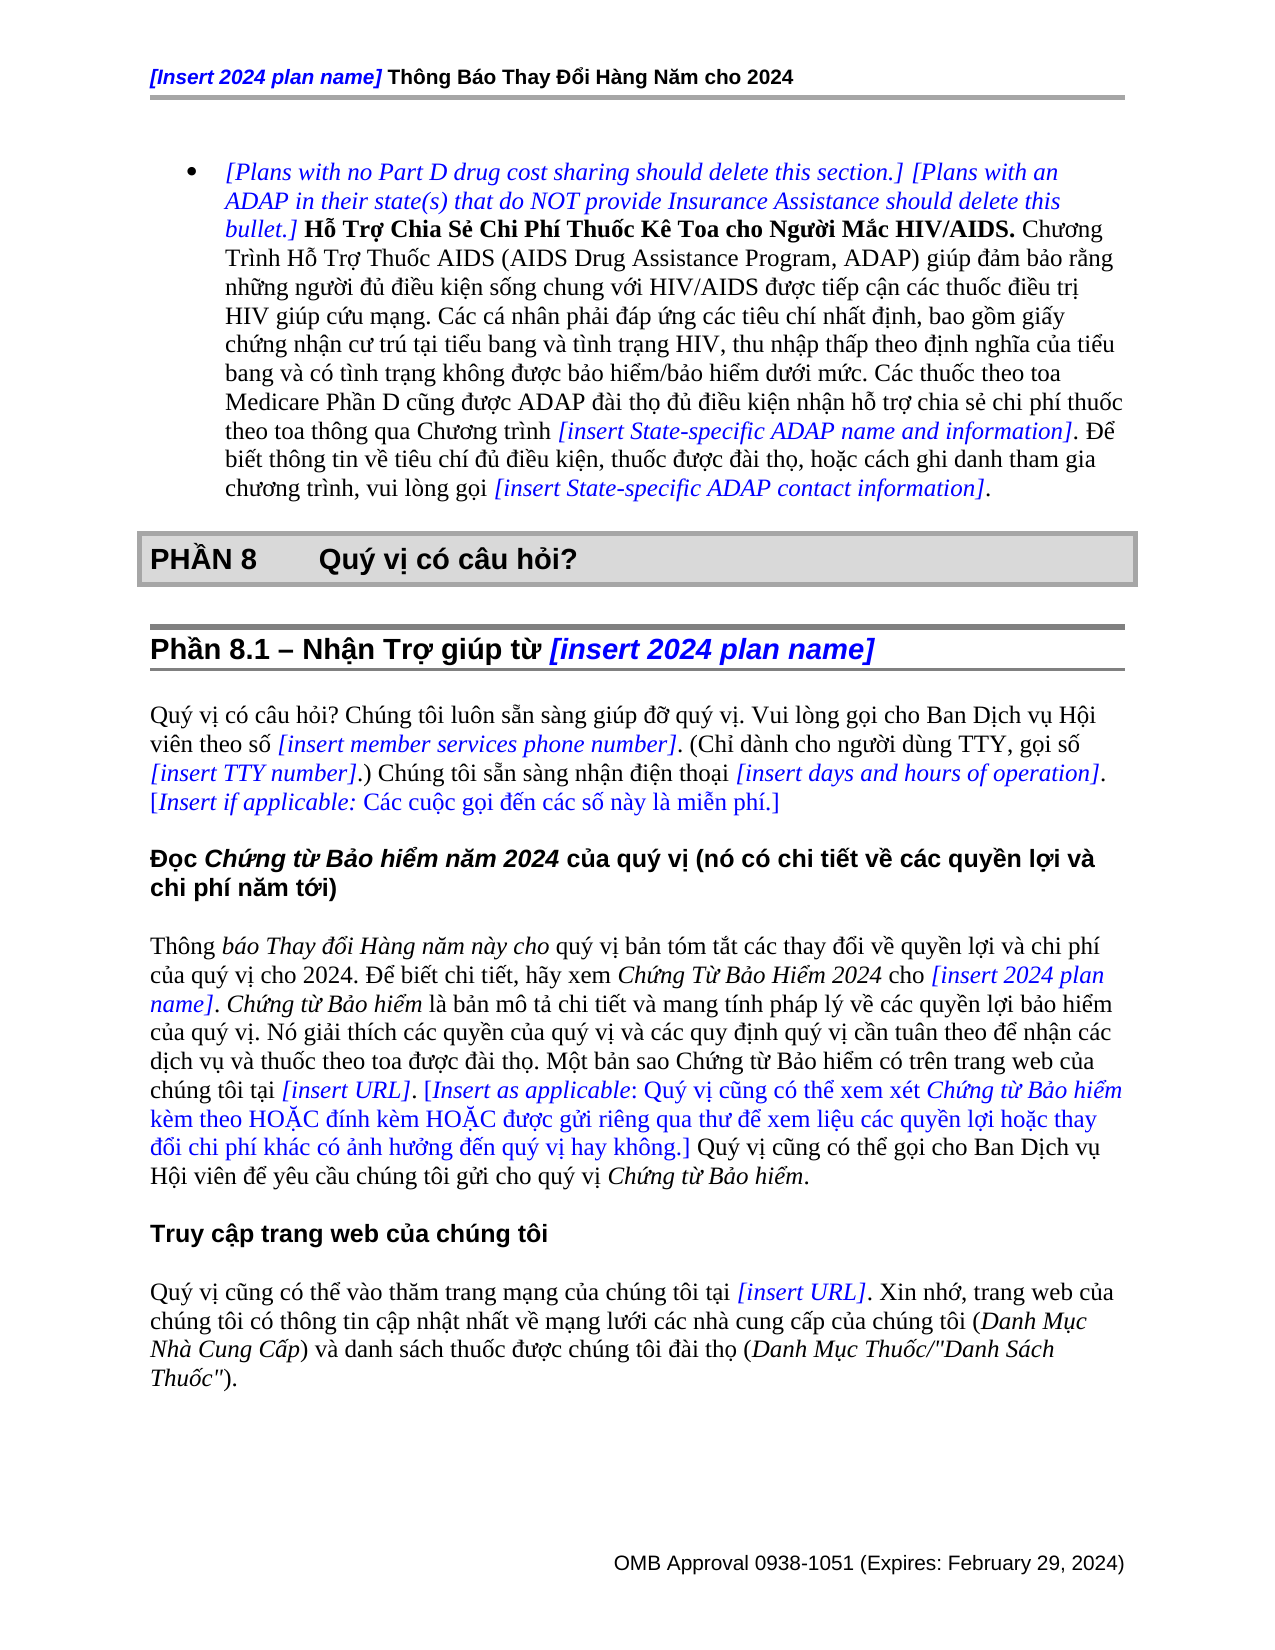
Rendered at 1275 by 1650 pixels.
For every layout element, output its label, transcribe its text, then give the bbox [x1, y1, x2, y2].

text Thông báo Thay đổi Hàng năm này cho quý vị bản tóm tắt các thay đổi về quyền lợi và chi phí của quý vị cho 2024. Để biết chi tiết, hãy xem Chứng Từ Bảo Hiểm 2024 cho [insert 2024 plan name]. Chứng từ Bảo hiểm là bản mô tả chi tiết và mang tính pháp lý về các quyền lợi bảo hiểm của quý vị. Nó giải thích các quyền của quý vị và các quy định quý vị cần tuân theo để nhận các dịch vụ và thuốc theo toa được đài thọ. Một bản sao Chứng từ Bảo hiểm có trên trang web của chúng tôi tại [insert URL]. [Insert as applicable: Quý vị cũng có thể xem xét Chứng từ Bảo hiểm kèm theo HOẶC đính kèm HOẶC được gửi riêng qua thư để xem liệu các quyền lợi hoặc thay đổi chi phí khác có ảnh hưởng đến quý vị hay không.] Quý vị cũng có thể gọi cho Ban Dịch vụ Hội viên để yêu cầu chúng tôi gửi cho quý vị Chứng từ Bảo hiểm. [150, 1001, 1125, 1260]
text Quý vị cũng có thể vào thăm trang mạng của chúng tôi tại [insert URL]. Xin nhớ, trang web của chúng tôi có thông tin cập nhật nhất về mạng lưới các nhà cung cấp của chúng tôi (Danh Mục Nhà Cung Cấp) và danh sách thuốc được chúng tôi đài thọ (Danh Mục Thuốc/"Danh Sách Thuốc"). [150, 1347, 1125, 1462]
subtitle Phần 8.1 – Nhận Trợ giúp từ [insert 2024 plan name] [150, 700, 1125, 738]
text Quý vị có câu hỏi? Chúng tôi luôn sẵn sàng giúp đỡ quý vị. Vui lòng gọi cho Ban Dịch vụ Hội viên theo số [insert member services phone number]. (Chỉ dành cho người dùng TTY, gọi số [insert TTY number].) Chúng tôi sẵn sàng nhận điện thoại [insert days and hours of operation]. [Insert if applicable: Các cuộc gọi đến các số này là miễn phí.] [150, 770, 1125, 885]
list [187, 157, 1125, 214]
subtitle PHẦN 8 Quý vị có câu hỏi? [142, 606, 1133, 652]
subtitle Truy cập trang web của chúng tôi [150, 1289, 1125, 1318]
list [Plans with no Part D drug cost sharing should delete this section.] [Plans with an ADAP in their state(s) that do NOT provide Insurance Assistance should delete this bullet.] Hỗ Trợ Chia Sẻ Chi Phí Thuốc Kê Toa cho Người Mắc HIV/AIDS. Chương Trình Hỗ Trợ Thuốc AIDS (AIDS Drug Assistance Program, ADAP) giúp đảm bảo rằng những người đủ điều kiện sống chung với HIV/AIDS được tiếp cận các thuốc điều trị HIV giúp cứu mạng. Các cá nhân phải đáp ứng các tiêu chí nhất định, bao gồm giấy chứng nhận cư trú tại tiểu bang và tình trạng HIV, thu nhập thấp theo định nghĩa của tiểu bang và có tình trạng không được bảo hiểm/bảo hiểm dưới mức. Các thuốc theo toa Medicare Phần D cũng được ADAP đài thọ đủ điều kiện nhận hỗ trợ chia sẻ chi phí thuốc theo toa thông qua Chương trình [insert State-specific ADAP name and information]. Để biết thông tin về tiêu chí đủ điều kiện, thuốc được đài thọ, hoặc cách ghi danh tham gia chương trình, vui lòng gọi [insert State-specific ADAP contact information]. [187, 227, 1125, 572]
subtitle Đọc Chứng từ Bảo hiểm năm 2024 của quý vị (nó có chi tiết về các quyền lợi và chi phí năm tới) [150, 914, 1125, 972]
